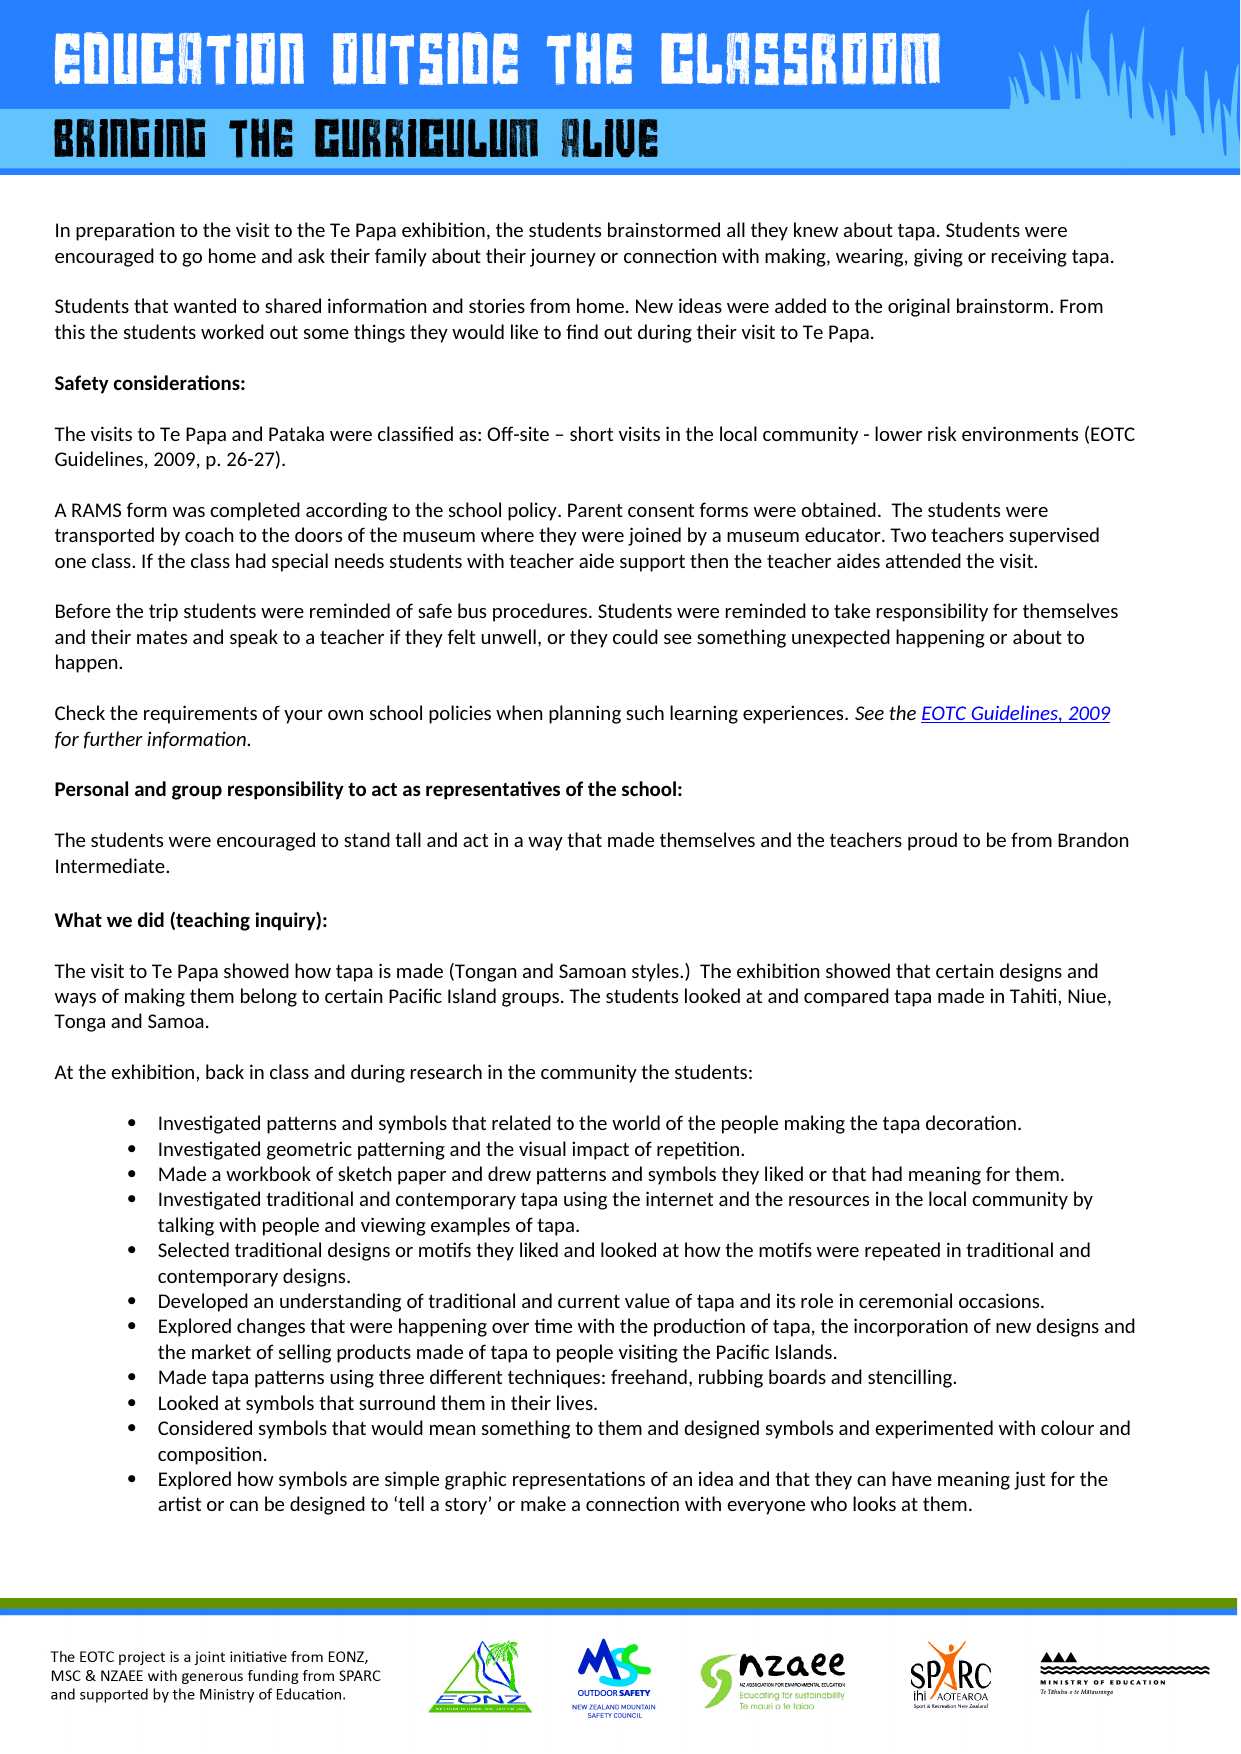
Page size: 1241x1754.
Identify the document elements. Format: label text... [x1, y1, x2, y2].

list Investigated geometric patterning and the visual impact of repetition. [128, 1136, 1138, 1161]
list Explored how symbols are simple graphic representations of an idea and that they can have meaning just for the artist or can be designed to ‘tell a story’ or make a connection with everyone who looks at them. [128, 1466, 1138, 1517]
list Selected traditional designs or motifs they liked and looked at how the motifs were repeated in traditional and contemporary designs. [128, 1237, 1138, 1288]
list Made a workbook of sketch paper and drew patterns and symbols they liked or that had meaning for them. [128, 1161, 1138, 1187]
text What we did (teaching inquiry): [54, 907, 1138, 932]
list Considered symbols that would mean something to them and designed symbols and experimented with colour and composition. [128, 1415, 1138, 1466]
picture [0, 0, 1241, 175]
text Before the trip students were reminded of safe bus procedures. Students were reminded to take responsibility for themselves and their mates and speak to a teacher if they felt unwell, or they could see something unexpected happening or about to happen. [54, 599, 1138, 675]
list Investigated patterns and symbols that related to the world of the people making the tapa decoration. [128, 1110, 1138, 1136]
text Check the requirements of your own school policies when planning such learning experiences. See the EOTC Guidelines, 2009 for further information. [54, 700, 1138, 751]
text The visits to Te Papa and Pataka were classified as: Off-site – short visits in the local community - lower risk environments (EOTC Guidelines, 2009, p. 26-27). [54, 421, 1138, 472]
text A RAMS form was completed according to the school policy. Parent consent forms were obtained. The students were transported by coach to the doors of the museum where they were joined by a museum educator. Two teachers supervised one class. If the class had special needs students with teacher aide support then the teacher aides attended the visit. [54, 497, 1138, 573]
text In preparation to the visit to the Te Papa exhibition, the students brainstormed all they knew about tapa. Students were encouraged to go home and ask their family about their journey or connection with making, wearing, giving or receiving tapa. [54, 217, 1138, 268]
text The students were encouraged to stand tall and act in a way that made themselves and the teachers proud to be from Brandon Intermediate. [54, 827, 1138, 878]
list Looked at symbols that surround them in their lives. [128, 1390, 1138, 1415]
list Explored changes that were happening over time with the production of tapa, the incorporation of new designs and the market of selling products made of tapa to people visiting the Pacific Islands. [128, 1314, 1138, 1364]
text Safety considerations: [54, 370, 1138, 395]
picture [0, 1598, 1238, 1752]
text Students that wanted to shared information and stories from home. New ideas were added to the original brainstorm. From this the students worked out some things they would like to find out during their visit to Te Papa. [54, 294, 1138, 344]
text The visit to Te Papa showed how tapa is made (Tongan and Samoan styles.) The exhibition showed that certain designs and ways of making them belong to certain Pacific Island groups. The students looked at and compared tapa made in Tahiti, Niue, Tonga and Samoa. [54, 958, 1138, 1034]
text Personal and group responsibility to act as representatives of the school: [54, 777, 1138, 802]
text At the exhibition, back in class and during research in the community the students: [54, 1059, 1138, 1085]
list Investigated traditional and contemporary tapa using the internet and the resources in the local community by talking with people and viewing examples of tapa. [128, 1187, 1138, 1237]
list Made tapa patterns using three different techniques: freehand, rubbing boards and stencilling. [128, 1364, 1138, 1390]
list Developed an understanding of traditional and current value of tapa and its role in ceremonial occasions. [128, 1288, 1138, 1314]
